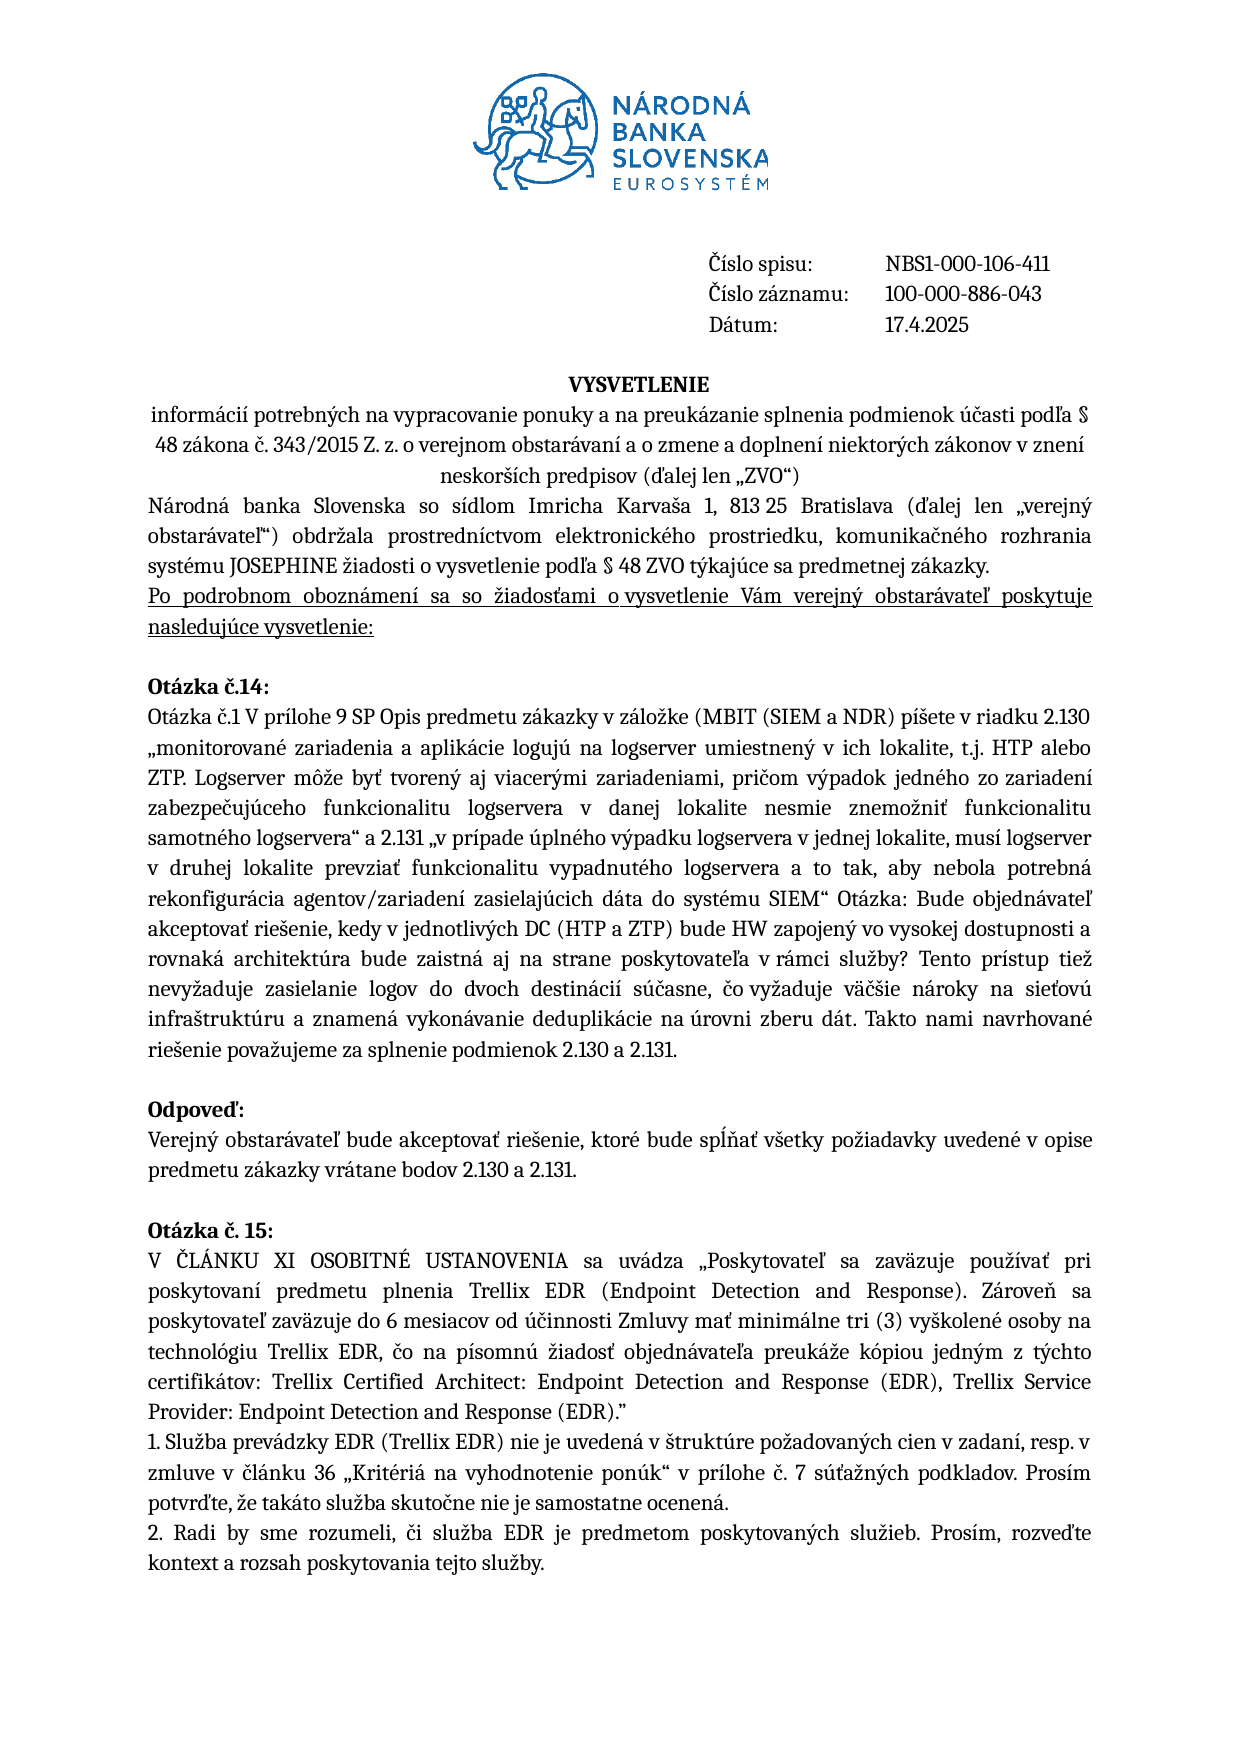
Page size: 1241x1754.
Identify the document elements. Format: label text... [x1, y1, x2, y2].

text Číslo záznamu: 100-000-886-043 [709, 281, 1093, 308]
text Číslo spisu: NBS1-000-106-411 [709, 251, 1093, 277]
text VYSVETLENIE [185, 372, 1093, 398]
text Národná banka Slovenska so sídlom Imricha Karvaša 1, 813 25 Bratislava (ďalej len „verejný obstarávateľ“) obdržala prostredníctvom elektronického prostriedku, komunikačného rozhrania systému JOSEPHINE žiadosti o vysvetlenie podľa § 48 ZVO týkajúce sa predmetnej zákazky. [148, 493, 1093, 579]
text Dátum: 17.4.2025 [709, 311, 1093, 338]
text 1. Služba prevádzky EDR (Trellix EDR) nie je uvedená v štruktúre požadovaných cien v zadaní, resp. v zmluve v článku 36 „Kritériá na vyhodnotenie ponúk“ v prílohe č. 7 súťažných podkladov. Prosím potvrďte, že takáto služba skutočne nie je samostatne ocenená. [148, 1429, 1093, 1516]
text Verejný obstarávateľ bude akceptovať riešenie, ktoré bude spĺňať všetky požiadavky uvedené v opise predmetu zákazky vrátane bodov 2.130 a 2.131. [148, 1127, 1093, 1184]
text Otázka č.14: [148, 674, 1093, 700]
text Otázka č. 15: [148, 1218, 1093, 1244]
text Po podrobnom oboznámení sa so žiadosťami o vysvetlenie Vám verejný obstarávateľ poskytuje nasledujúce vysvetlenie: [148, 583, 1093, 606]
text Otázka č.1 V prílohe 9 SP Opis predmetu zákazky v záložke (MBIT (SIEM a NDR) píšete v riadku 2.130 „monitorované zariadenia a aplikácie logujú na logserver umiestnený v ich lokalite, t.j. HTP alebo ZTP. Logserver môže byť tvorený aj viacerými zariadeniami, pričom výpadok jedného zo zariadení zabezpečujúceho funkcionalitu logservera v danej lokalite nesmie znemožniť funkcionalitu samotného logservera“ a 2.131 „v prípade úplného výpadku logservera v jednej lokalite, musí logserver v druhej lokalite prevziať funkcionalitu vypadnutého logservera a to tak, aby nebola potrebná rekonfigurácia agentov/zariadení zasielajúcich dáta do systému SIEM“ Otázka: Bude objednávateľ akceptovať riešenie, kedy v jednotlivých DC (HTP a ZTP) bude HW zapojený vo vysokej dostupnosti a rovnaká architektúra bude zaistná aj na strane poskytovateľa v rámci služby? Tento prístup tiež nevyžaduje zasielanie logov do dvoch destinácií súčasne, čo vyžaduje väčšie nároky na sieťovú infraštruktúru a znamená vykonávanie deduplikácie na úrovni zberu dát. Takto nami navrhované riešenie považujeme za splnenie podmienok 2.130 a 2.131. [148, 704, 1093, 1063]
text V ČLÁNKU XI OSOBITNÉ USTANOVENIA sa uvádza „Poskytovateľ sa zaväzuje používať pri poskytovaní predmetu plnenia Trellix EDR (Endpoint Detection and Response). Zároveň sa poskytovateľ zaväzuje do 6 mesiacov od účinnosti Zmluvy mať minimálne tri (3) vyškolené osoby na technológiu Trellix EDR, čo na písomnú žiadosť objednávateľa preukáže kópiou jedným z týchto certifikátov: Trellix Certified Architect: Endpoint Detection and Response (EDR), Trellix Service Provider: Endpoint Detection and Response (EDR).” [148, 1248, 1093, 1425]
text 2. Radi by sme rozumeli, či služba EDR je predmetom poskytovaných služieb. Prosím, rozveďte kontext a rozsah poskytovania tejto služby. [148, 1520, 1093, 1576]
text Odpoveď: [148, 1097, 1093, 1123]
text Po podrobnom oboznámení sa so žiadosťami o vysvetlenie Vám verejný obstarávateľ poskytuje nasledujúce vysvetlenie: [148, 607, 1093, 640]
picture [472, 73, 768, 191]
text informácií potrebných na vypracovanie ponuky a na preukázanie splnenia podmienok účasti podľa § 48 zákona č. 343/2015 Z. z. o verejnom obstarávaní a o zmene a doplnení niektorých zákonov v znení neskorších predpisov (ďalej len „ZVO“) [148, 402, 1093, 489]
